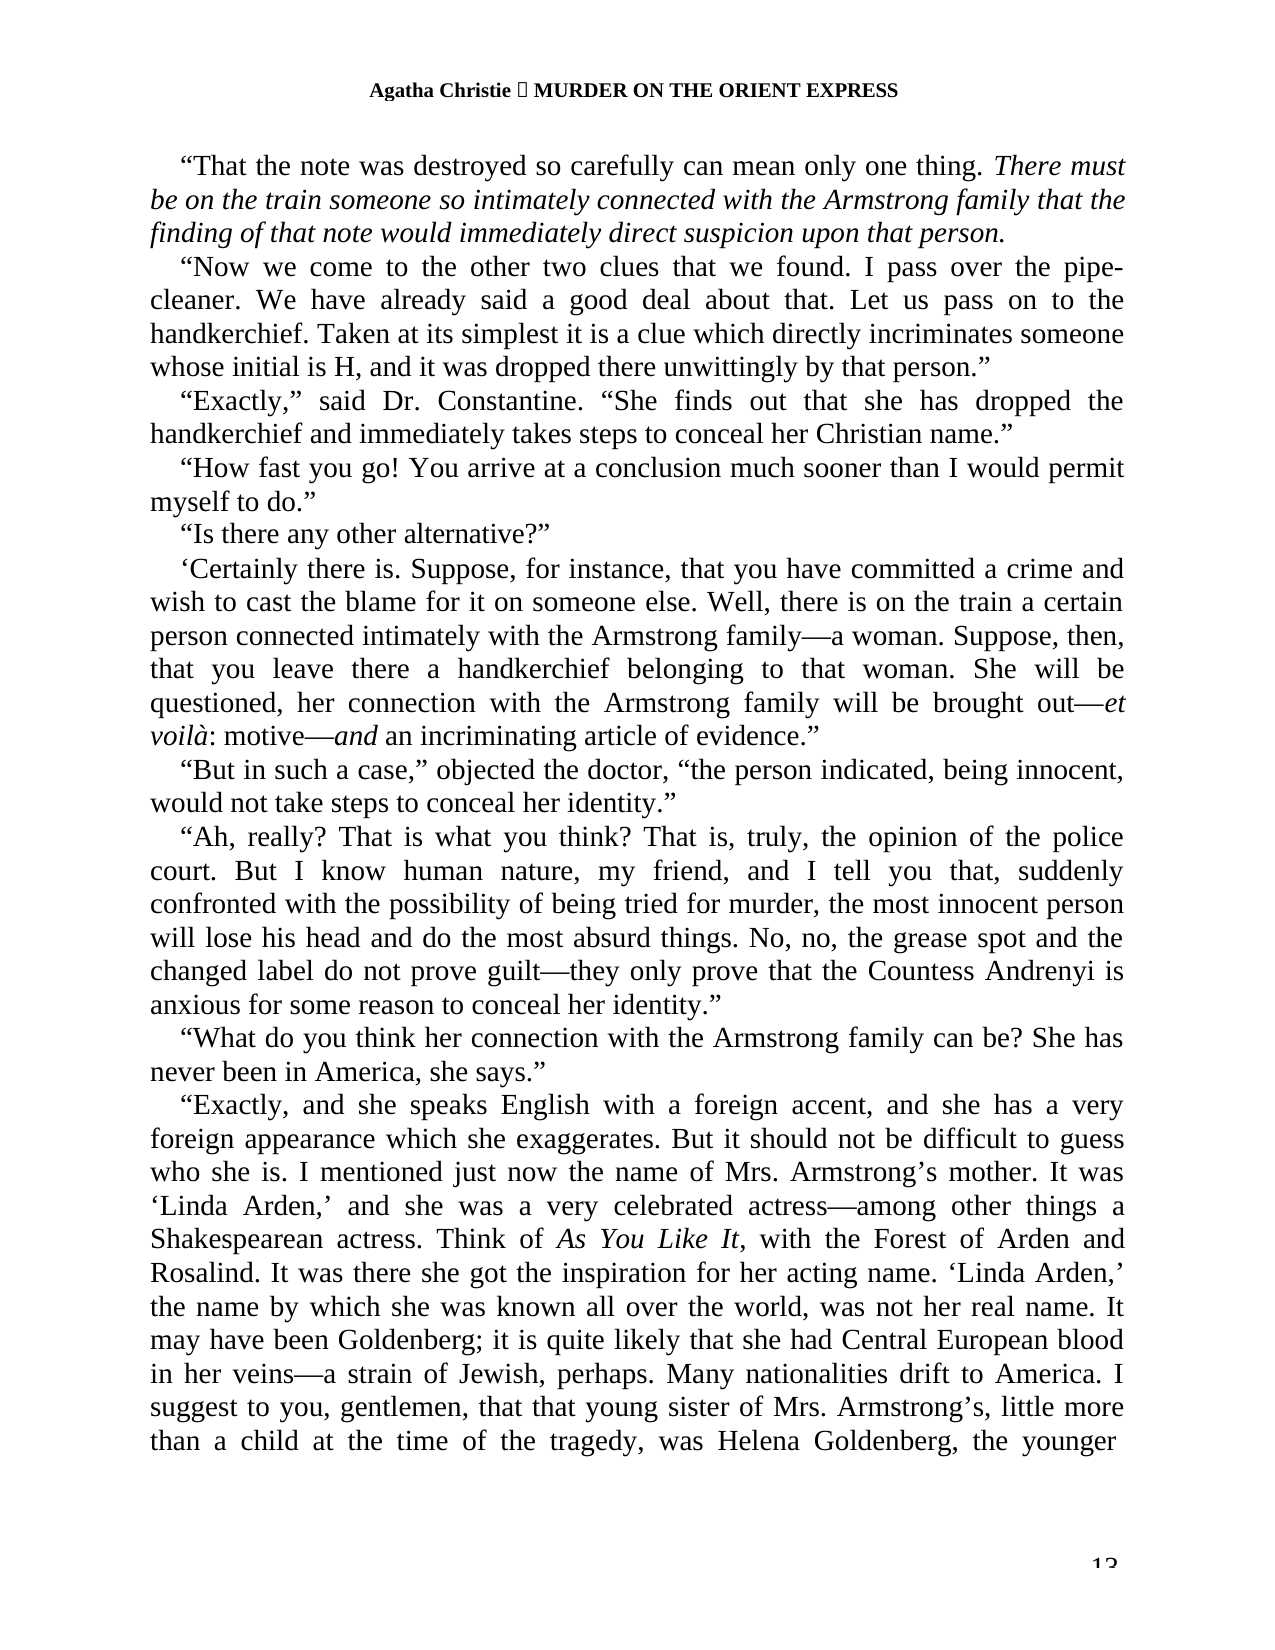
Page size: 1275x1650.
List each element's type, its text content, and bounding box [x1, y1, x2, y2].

text “That the note was destroyed so carefully can mean only one thing. There must be on the train someone so intimately connected with the Armstrong family that the finding of that note would immediately direct suspicion upon that person. [150, 148, 1125, 249]
text “Ah, really? That is what you think? That is, truly, the opinion of the police court. But I know human nature, my friend, and I tell you that, suddenly confronted with the possibility of being tried for murder, the most innocent person will lose his head and do the most absurd things. No, no, the grease spot and the changed label do not prove guilt—they only prove that the Countess Andrenyi is anxious for some reason to conceal her identity.” [150, 819, 1125, 1020]
text “But in such a case,” objected the doctor, “the person indicated, being innocent, would not take steps to conceal her identity.” [150, 752, 1125, 819]
text “Is there any other alternative?” [180, 517, 1137, 551]
text “How fast you go! You arrive at a conclusion much sooner than I would permit myself to do.” [150, 450, 1125, 517]
text “Exactly, and she speaks English with a foreign accent, and she has a very foreign appearance which she exaggerates. But it should not be difficult to guess who she is. I mentioned just now the name of Mrs. Armstrong’s mother. It was ‘Linda Arden,’ and she was a very celebrated actress—among other things a Shakespearean actress. Think of As You Like It, with the Forest of Arden and Rosalind. It was there she got the inspiration for her acting name. ‘Linda Arden,’ the name by which she was known all over the world, was not her real name. It may have been Goldenberg; it is quite likely that she had Central European blood in her veins—a strain of Jewish, perhaps. Many nationalities drift to America. I suggest to you, gentlemen, that that young sister of Mrs. Armstrong’s, little more than a child at the time of the tragedy, was Helena Goldenberg, the younger [150, 1087, 1126, 1456]
text ‘Certainly there is. Suppose, for instance, that you have committed a crime and wish to cast the blame for it on someone else. Well, there is on the train a certain person connected intimately with the Armstrong family—a woman. Suppose, then, that you leave there a handkerchief belonging to that woman. She will be questioned, her connection with the Armstrong family will be brought out—et voilà: motive—and an incriminating article of evidence.” [150, 551, 1125, 752]
text “What do you think her connection with the Armstrong family can be? She has never been in America, she says.” [150, 1020, 1125, 1087]
text “Exactly,” said Dr. Constantine. “She finds out that she has dropped the handkerchief and immediately takes steps to conceal her Christian name.” [150, 383, 1125, 450]
text “Now we come to the other two clues that we found. I pass over the pipe- cleaner. We have already said a good deal about that. Let us pass on to the handkerchief. Taken at its simplest it is a clue which directly incriminates someone whose initial is H, and it was dropped there unwittingly by that person.” [150, 249, 1126, 383]
